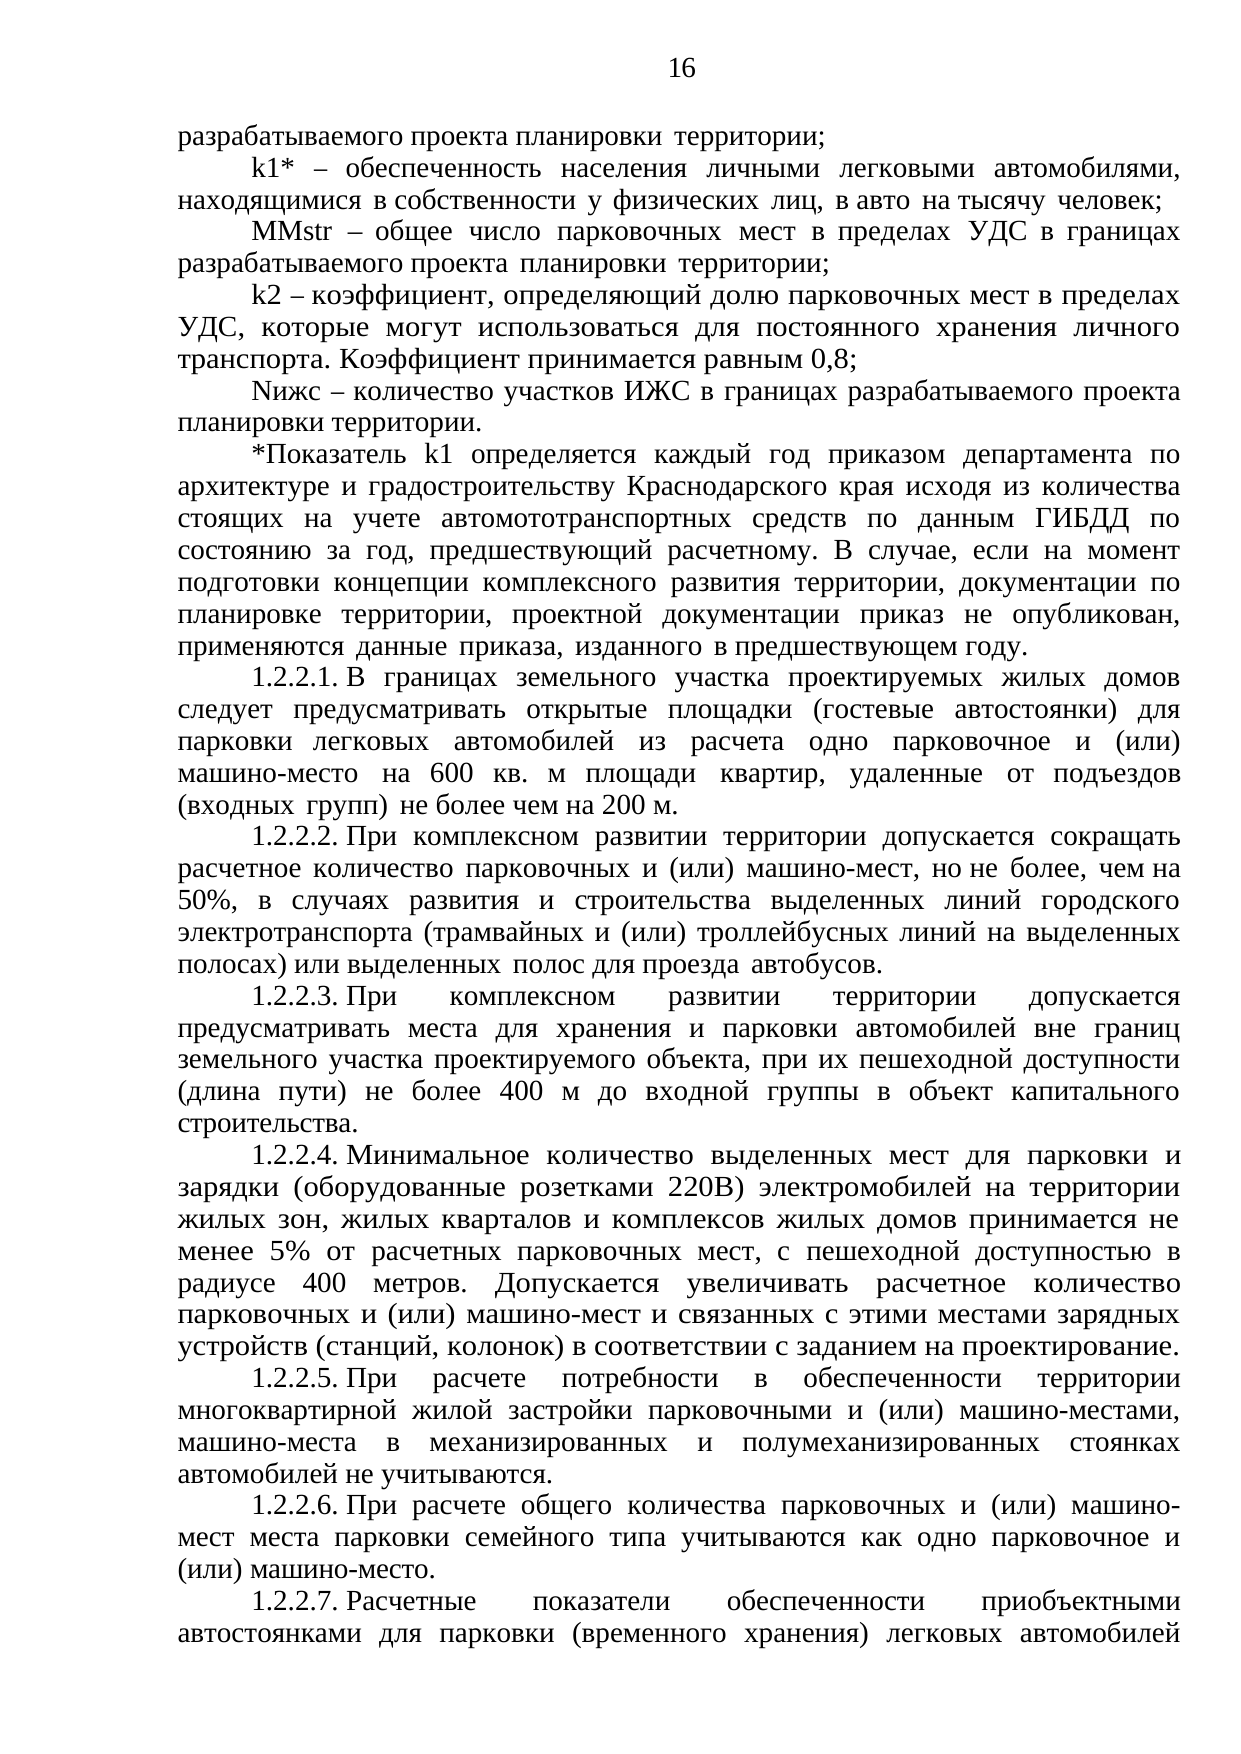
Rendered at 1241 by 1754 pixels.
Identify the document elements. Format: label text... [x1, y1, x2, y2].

text 1.2.2.6. При расчете общего количества парковочных и (или) машино-мест места парковки семейного типа учитываются как одно парковочное и (или) машино-место. [177, 1489, 1181, 1585]
text MMstr – общее число парковочных мест в пределах УДС в границах разрабатываемого проекта планировки территории; [177, 215, 1181, 279]
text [177, 118, 1181, 152]
text 1.2.2.1. В границах земельного участка проектируемых жилых домов следует предусматривать открытые площадки (гостевые автостоянки) для парковки легковых автомобилей из расчета одно парковочное и (или) машино-место на 600 кв. м площади квартир, удаленные от подъездов (входных групп) не более чем на 200 м. [177, 661, 1181, 820]
text 1.2.2.5. При расчете потребности в обеспеченности территории многоквартирной жилой застройки парковочными и (или) машино-местами, машино-места в механизированных и полумеханизированных стоянках автомобилей не учитываются. [177, 1362, 1181, 1489]
text 1.2.2.4. Минимальное количество выделенных мест для парковки и зарядки (оборудованные розетками 220B) электромобилей на территории жилых зон, жилых кварталов и комплексов жилых домов принимается не менее 5% от расчетных парковочных мест, с пешеходной доступностью в радиусе 400 метров. Допускается увеличивать расчетное количество парковочных и (или) машино-мест и связанных с этими местами зарядных устройств (станций, колонок) в соответствии с заданием на проектирование. [177, 1139, 1181, 1362]
text k2 – коэффициент, определяющий долю парковочных мест в пределах УДС, которые могут использоваться для постоянного хранения личного транспорта. Коэффициент принимается равным 0,8; [177, 279, 1181, 374]
text k1* – обеспеченность населения личными легковыми автомобилями, находящимися в собственности у физических лиц, в авто на тысячу человек; [177, 152, 1181, 215]
text Nижс – количество участков ИЖС в границах разрабатываемого проекта планировки территории. [177, 374, 1181, 438]
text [177, 1585, 1181, 1648]
text 1.2.2.3. При комплексном развитии территории допускается предусматривать места для хранения и парковки автомобилей вне границ земельного участка проектируемого объекта, при их пешеходной доступности (длина пути) не более 400 м до входной группы в объект капитального строительства. [177, 980, 1181, 1139]
text 1.2.2.2. При комплексном развитии территории допускается сокращать расчетное количество парковочных и (или) машино-мест, но не более, чем на 50%, в случаях развития и строительства выделенных линий городского электротранспорта (трамвайных и (или) троллейбусных линий на выделенных полосах) или выделенных полос для проезда автобусов. [177, 820, 1181, 980]
text *Показатель k1 определяется каждый год приказом департамента по архитектуре и градостроительству Краснодарского края исходя из количества стоящих на учете автомототранспортных средств по данным ГИБДД по состоянию за год, предшествующий расчетному. В случае, если на момент подготовки концепции комплексного развития территории, документации по планировке территории, проектной документации приказ не опубликован, применяются данные приказа, изданного в предшествующем году. [177, 438, 1181, 661]
